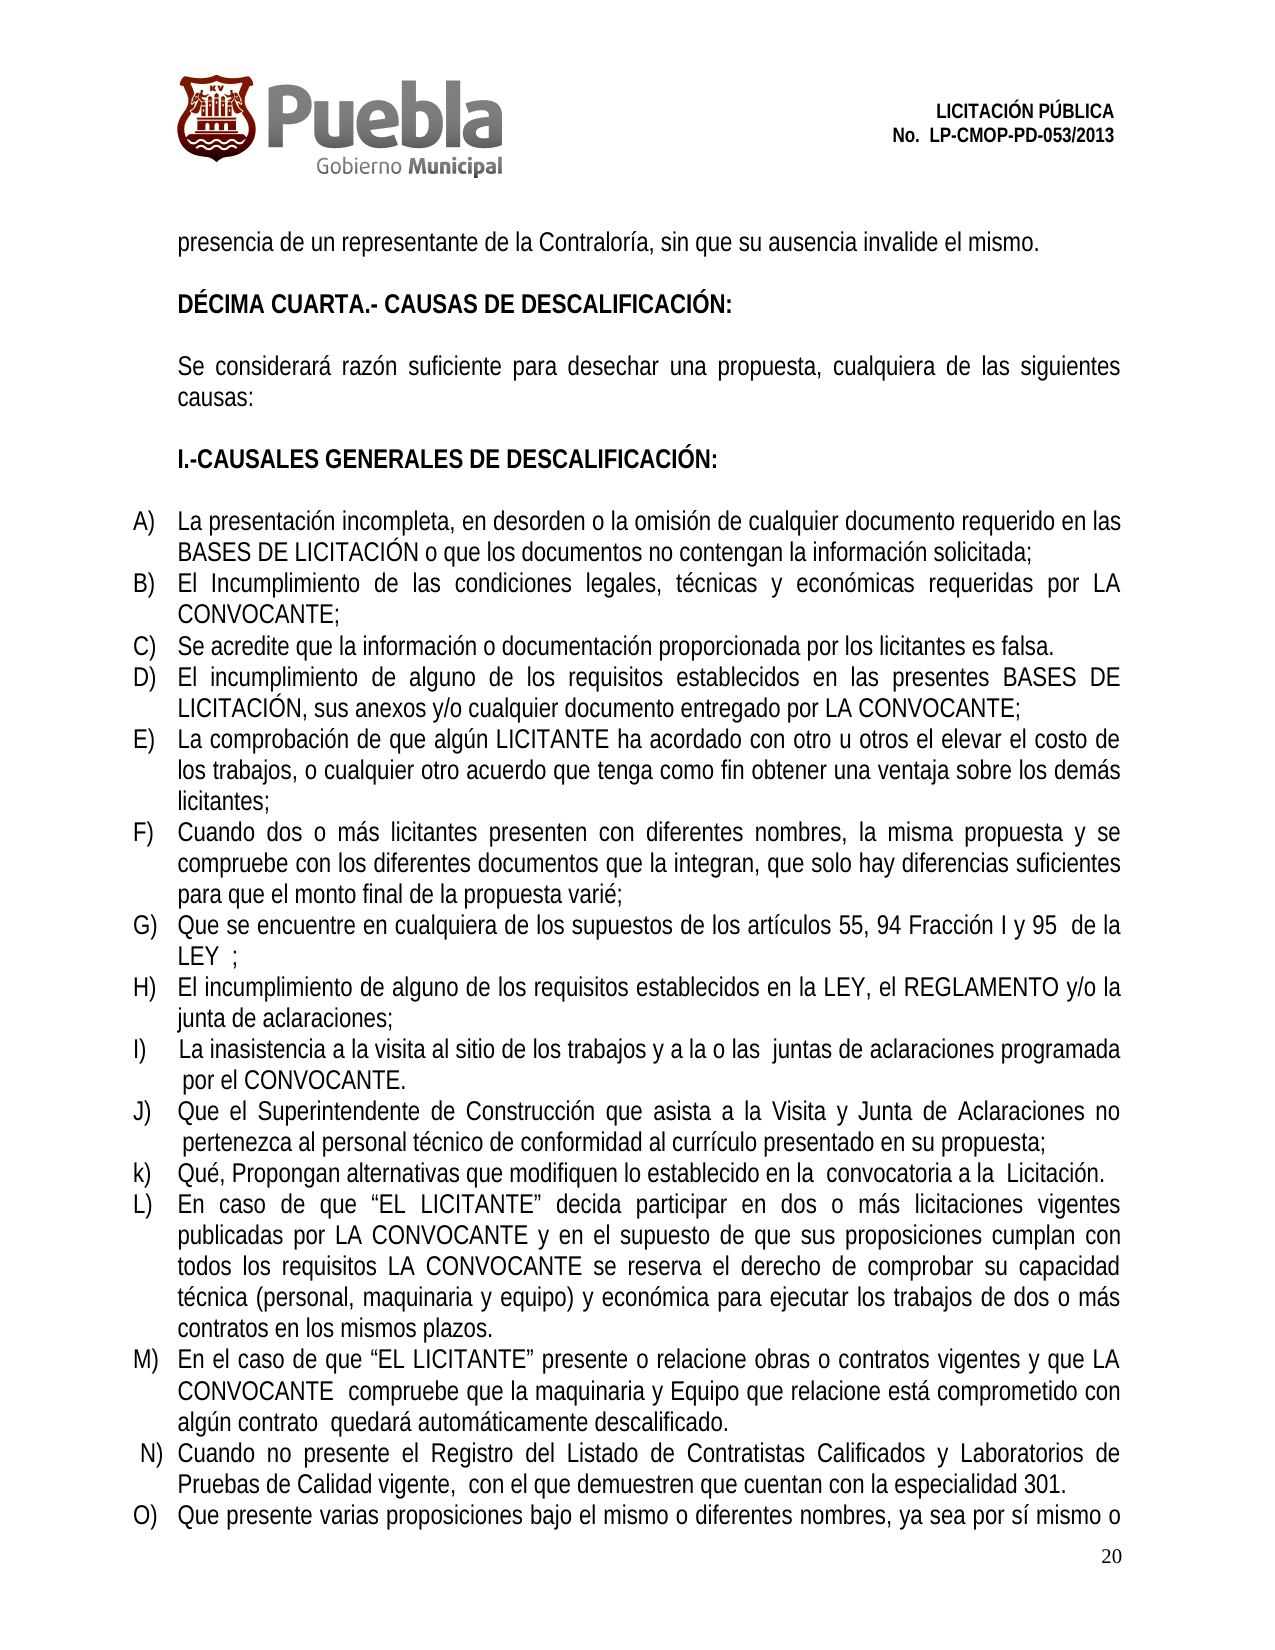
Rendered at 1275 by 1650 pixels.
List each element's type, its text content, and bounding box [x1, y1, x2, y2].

text J) Que el Superintendente de Construcción que asista a la Visita y Junta de Aclaraciones no pertenezca al personal técnico de conformidad al currículo presentado en su propuesta; [133, 1095, 1122, 1157]
subtitle I.-CAUSALES GENERALES DE DESCALIFICACIÓN: [177, 443, 1122, 474]
list Que presente varias proposiciones bajo el mismo o diferentes nombres, ya sea por sí mismo o formando parte de cualquier compañía o asociación; [133, 1499, 1122, 1530]
list Cuando dos o más licitantes presenten con diferentes nombres, la misma propuesta y se compruebe con los diferentes documentos que la integran, que solo hay diferencias suficientes para que el monto final de la propuesta varié; [133, 816, 1122, 909]
list La comprobación de que algún LICITANTE ha acordado con otro u otros el elevar el costo de los trabajos, o cualquier otro acuerdo que tenga como fin obtener una ventaja sobre los demás licitantes; [133, 723, 1122, 816]
list La presentación incompleta, en desorden o la omisión de cualquier documento requerido en las BASES DE LICITACIÓN o que los documentos no contengan la información solicitada; [133, 506, 1122, 568]
list Cuando no presente el Registro del Listado de Contratistas Calificados y Laboratorios de Pruebas de Calidad vigente, con el que demuestren que cuentan con la especialidad 301. [140, 1437, 1122, 1499]
text L) En caso de que “EL LICITANTE” decida participar en dos o más licitaciones vigentes publicadas por LA CONVOCANTE y en el supuesto de que sus proposiciones cumplan con todos los requisitos LA CONVOCANTE se reserva el derecho de comprobar su capacidad técnica (personal, maquinaria y equipo) y económica para ejecutar los trabajos de dos o más contratos en los mismos plazos. [133, 1188, 1122, 1344]
list El incumplimiento de alguno de los requisitos establecidos en la LEY, el REGLAMENTO y/o la junta de aclaraciones; [133, 971, 1122, 1033]
list El Incumplimiento de las condiciones legales, técnicas y económicas requeridas por LA CONVOCANTE; [133, 568, 1122, 630]
text DÉCIMA CUARTA.- CAUSAS DE DESCALIFICACIÓN: [177, 288, 1122, 319]
picture [177, 75, 502, 178]
list Que se encuentre en cualquiera de los supuestos de los artículos 55, 94 Fracción I y 95 de la LEY ; [133, 909, 1122, 971]
text Se considerará razón suficiente para desechar una propuesta, cualquiera de las siguientes causas: [177, 350, 1122, 412]
text M) En el caso de que “EL LICITANTE” presente o relacione obras o contratos vigentes y que LA CONVOCANTE compruebe que la maquinaria y Equipo que relacione está comprometido con algún contrato quedará automáticamente descalificado. [133, 1344, 1122, 1437]
list El incumplimiento de alguno de los requisitos establecidos en las presentes BASES DE LICITACIÓN, sus anexos y/o cualquier documento entregado por LA CONVOCANTE; [133, 661, 1122, 723]
list Se acredite que la información o documentación proporcionada por los licitantes es falsa. [133, 630, 1122, 661]
text I) La inasistencia a la visita al sitio de los trabajos y a la o las juntas de aclaraciones programada por el CONVOCANTE. [133, 1033, 1122, 1095]
text k) Qué, Propongan alternativas que modifiquen lo establecido en la convocatoria a la Licitación. [133, 1157, 1122, 1188]
